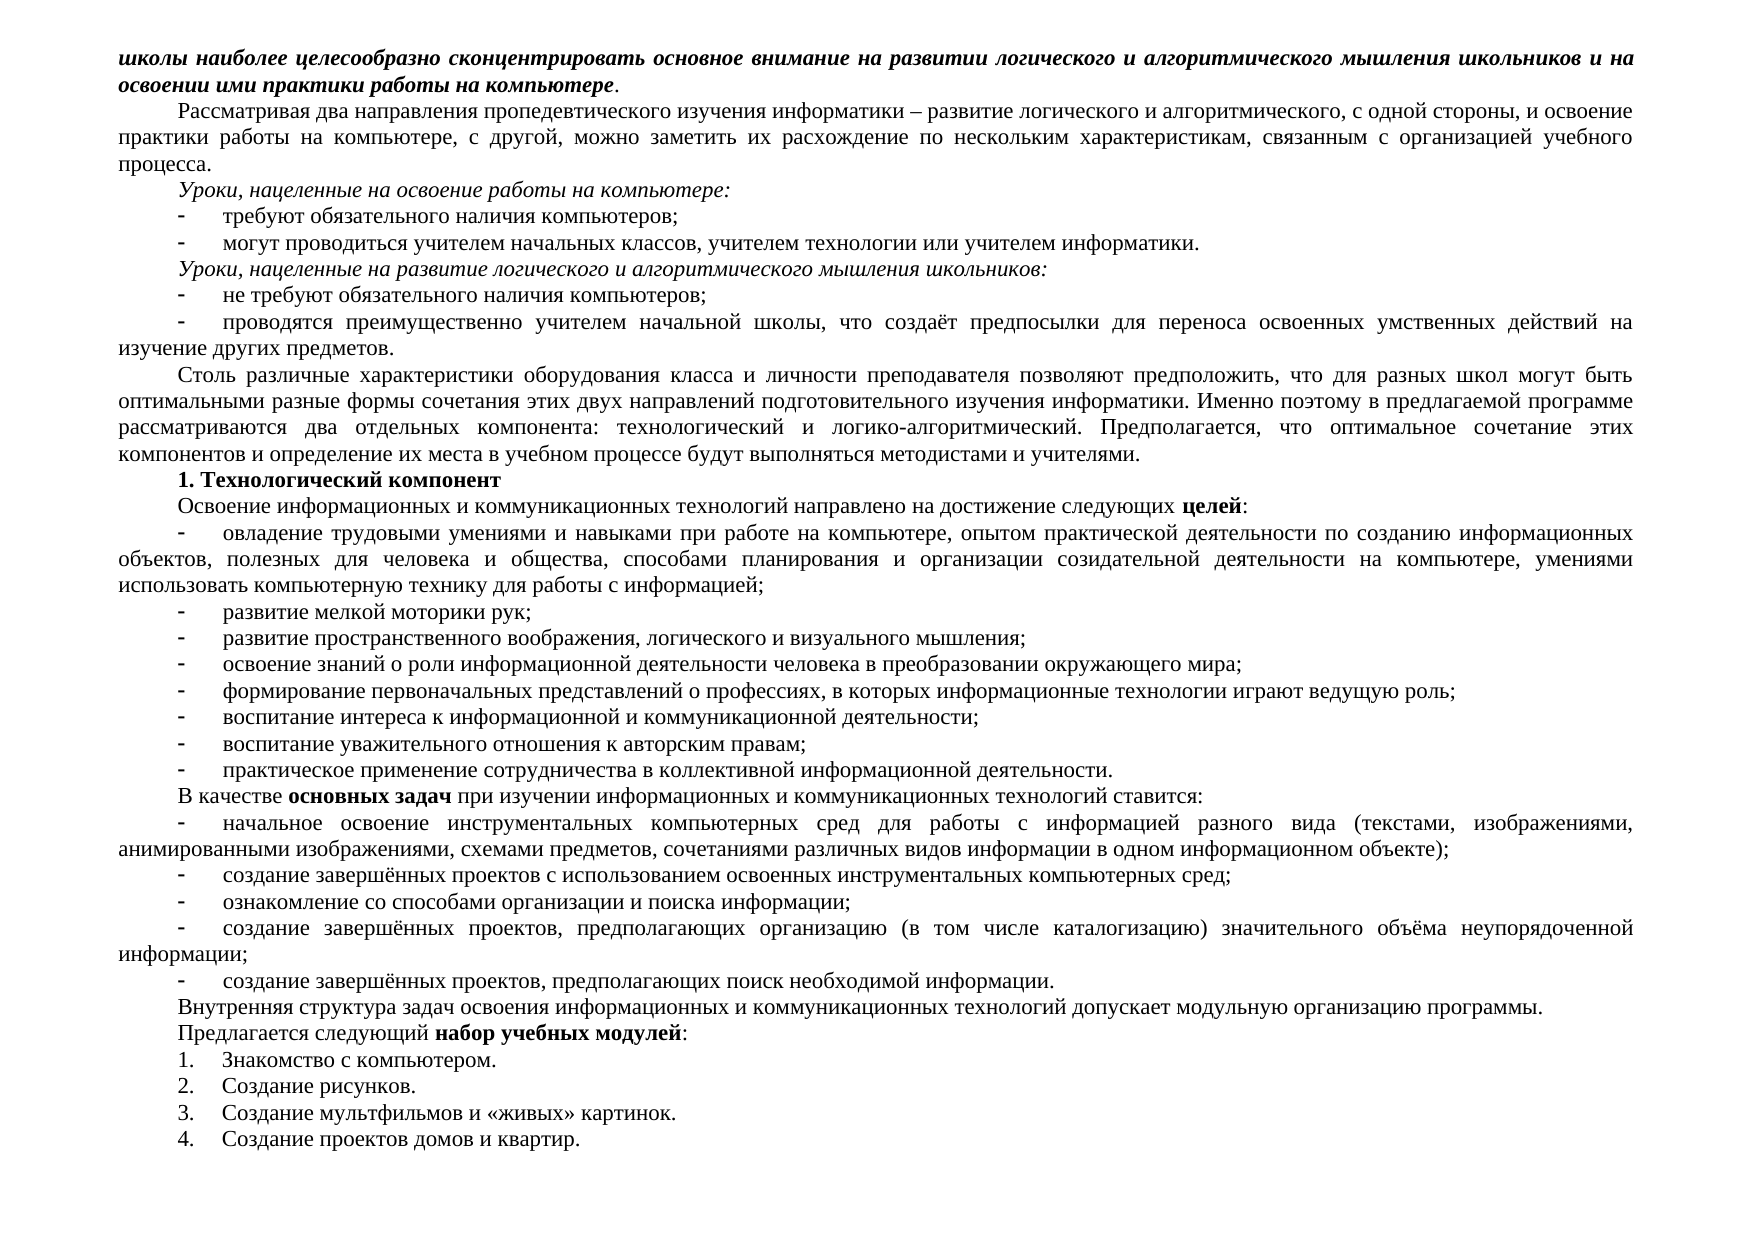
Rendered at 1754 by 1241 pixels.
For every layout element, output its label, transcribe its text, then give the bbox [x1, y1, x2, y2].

text Уроки, нацеленные на освоение работы на компьютере: [118, 176, 1636, 202]
list Создание мультфильмов и «живых» картинок. [118, 1098, 1636, 1125]
text В качестве основных задач при изучении информационных и коммуникационных технологий ставится: [118, 782, 1636, 809]
text Внутренняя структура задач освоения информационных и коммуникационных технологий допускает модульную организацию программы. [118, 993, 1636, 1019]
text Предлагается следующий набор учебных модулей: [118, 1019, 1636, 1046]
list требуют обязательного наличия компьютеров; [118, 202, 1636, 229]
list Создание рисунков. [118, 1072, 1636, 1098]
list создание завершённых проектов, предполагающих поиск необходимой информации. [118, 967, 1636, 993]
list развитие мелкой моторики рук; [118, 598, 1636, 624]
list ознакомление со способами организации и поиска информации; [118, 888, 1636, 914]
list могут проводиться учителем начальных классов, учителем технологии или учителем информатики. [118, 229, 1636, 255]
list освоение знаний о роли информационной деятельности человека в преобразовании окружающего мира; [118, 651, 1636, 677]
list Знакомство с компьютером. [118, 1046, 1636, 1072]
list проводятся преимущественно учителем начальной школы, что создаёт предпосылки для переноса освоенных умственных действий на изучение других предметов. [118, 308, 1636, 361]
list начальное освоение инструментальных компьютерных сред для работы с информацией разного вида (текстами, изображениями, анимированными изображениями, схемами предметов, сочетаниями различных видов информации в одном информационном объекте); [118, 809, 1636, 861]
list овладение трудовыми умениями и навыками при работе на компьютере, опытом практической деятельности по созданию информационных объектов, полезных для человека и общества, способами планирования и организации созидательной деятельности на компьютере, умениями использовать компьютерную технику для работы с информацией; [118, 519, 1636, 598]
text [118, 44, 1636, 97]
list воспитание уважительного отношения к авторским правам; [118, 729, 1636, 756]
list Создание проектов домов и квартир. [118, 1125, 1636, 1151]
list создание завершённых проектов с использованием освоенных инструментальных компьютерных сред; [118, 861, 1636, 888]
text Уроки, нацеленные на развитие логического и алгоритмического мышления школьников: [118, 255, 1636, 282]
list не требуют обязательного наличия компьютеров; [118, 282, 1636, 308]
text Освоение информационных и коммуникационных технологий направлено на достижение следующих целей: [118, 492, 1636, 519]
list воспитание интереса к информационной и коммуникационной деятельности; [118, 703, 1636, 729]
text Рассматривая два направления пропедевтического изучения информатики – развитие логического и алгоритмического, с одной стороны, и освоение практики работы на компьютере, с другой, можно заметить их расхождение по нескольким характеристикам, связанным с организацией учебного процесса. [118, 97, 1636, 176]
list формирование первоначальных представлений о профессиях, в которых информационные технологии играют ведущую роль; [118, 677, 1636, 703]
list создание завершённых проектов, предполагающих организацию (в том числе каталогизацию) значительного объёма неупорядоченной информации; [118, 914, 1636, 967]
list развитие пространственного воображения, логического и визуального мышления; [118, 624, 1636, 651]
text 1. Технологический компонент [118, 466, 1636, 492]
list практическое применение сотрудничества в коллективной информационной деятельности. [118, 756, 1636, 782]
text Столь различные характеристики оборудования класса и личности преподавателя позволяют предположить, что для разных школ могут быть оптимальными разные формы сочетания этих двух направлений подготовительного изучения информатики. Именно поэтому в предлагаемой программе рассматриваются два отдельных компонента: технологический и логико-алгоритмический. Предполагается, что оптимальное сочетание этих компонентов и определение их места в учебном процессе будут выполняться методистами и учителями. [118, 361, 1636, 466]
